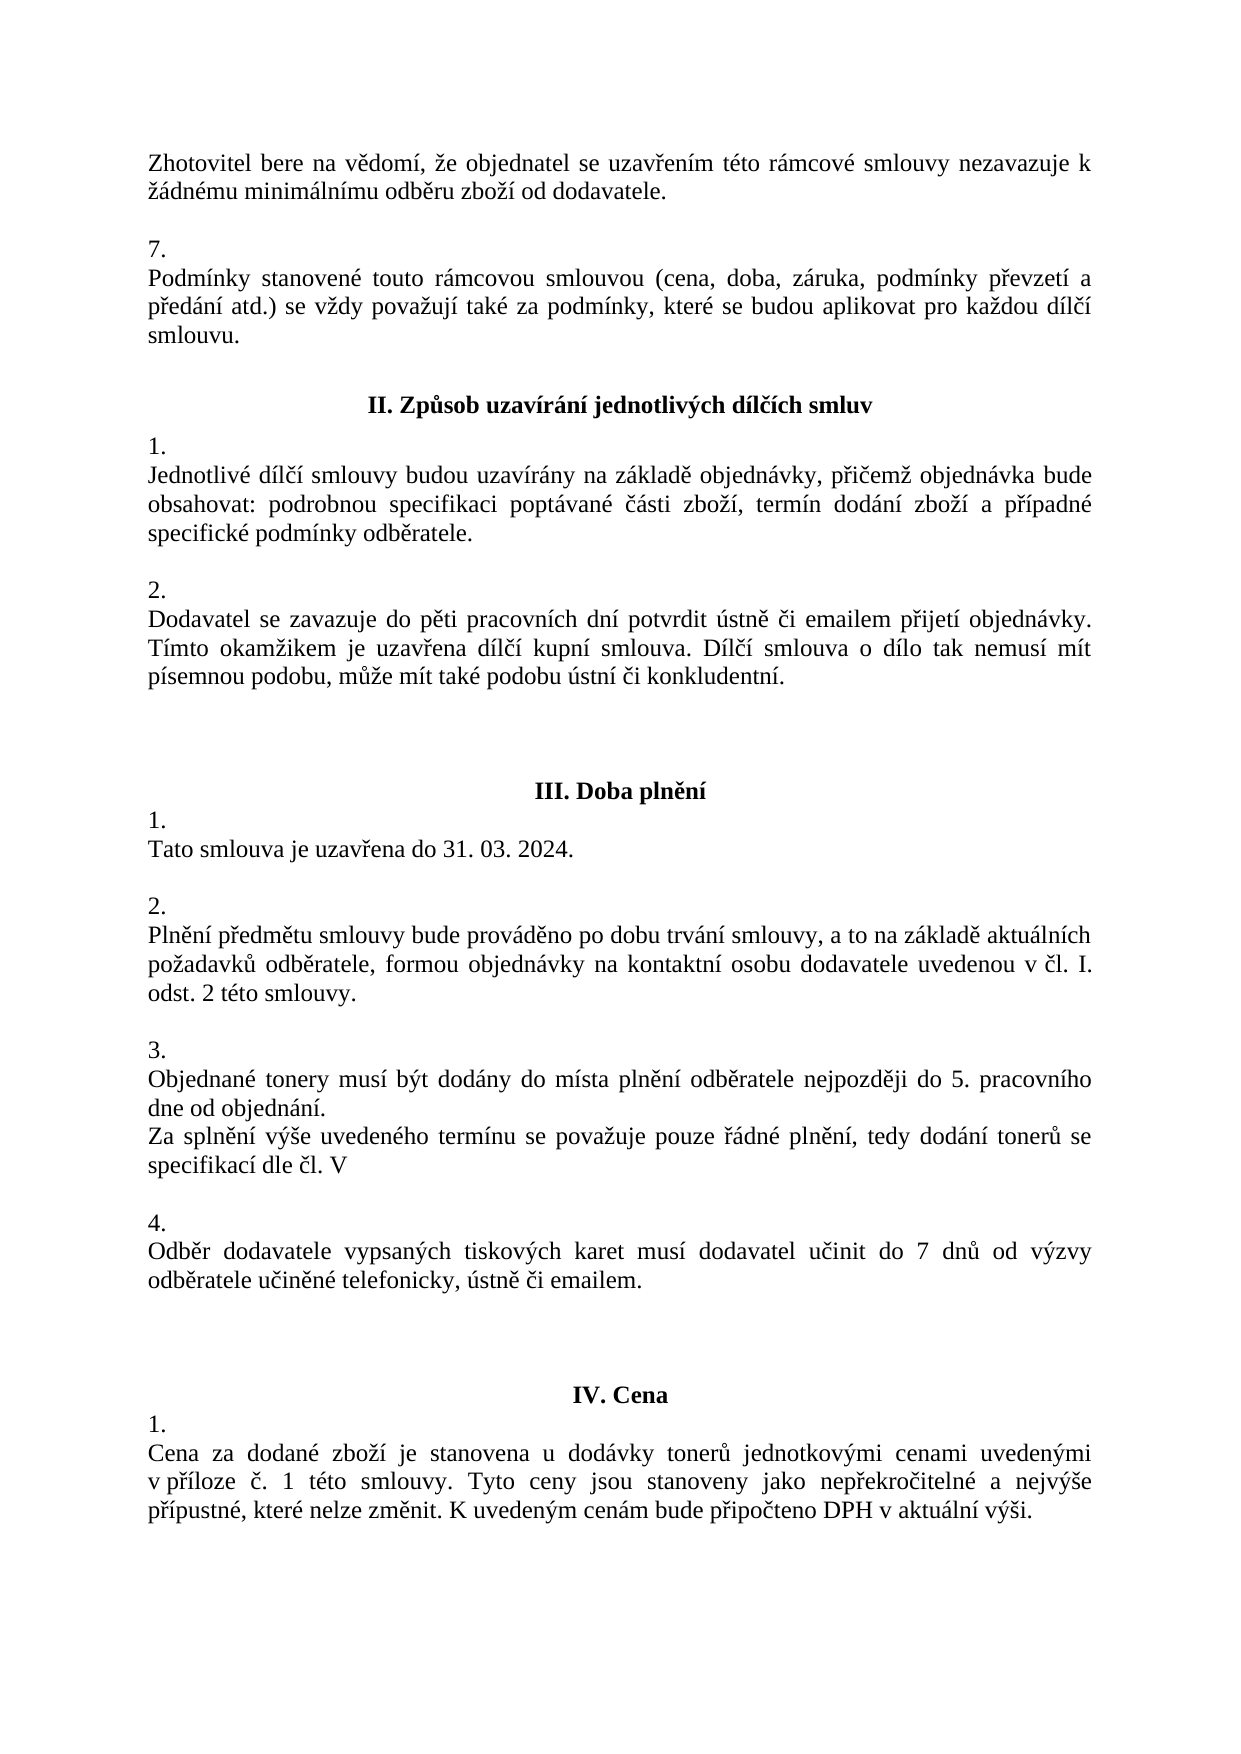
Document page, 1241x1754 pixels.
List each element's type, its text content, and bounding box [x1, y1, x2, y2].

text 2. [148, 891, 1093, 920]
text Plnění předmětu smlouvy bude prováděno po dobu trvání smlouvy, a to na základě aktuálních požadavků odběratele, formou objednávky na kontaktní osobu dodavatele uvedenou v čl. I. odst. 2 této smlouvy. [148, 920, 1093, 1006]
text 4. [148, 1208, 1093, 1236]
text 1. [148, 1409, 1093, 1438]
text Podmínky stanovené touto rámcovou smlouvou (cena, doba, záruka, podmínky převzetí a předání atd.) se vždy považují také za podmínky, které se budou aplikovat pro každou dílčí smlouvu. [148, 263, 1093, 349]
text 1. [148, 805, 1093, 834]
text 2. [148, 575, 1093, 604]
text Za splnění výše uvedeného termínu se považuje pouze řádné plnění, tedy dodání tonerů se specifikací dle čl. V [148, 1121, 1093, 1179]
text 1. [148, 431, 1093, 460]
text Cena za dodané zboží je stanovena u dodávky tonerů jednotkovými cenami uvedenými v příloze č. 1 této smlouvy. Tyto ceny jsou stanoveny jako nepřekročitelné a nejvýše přípustné, které nelze změnit. K uvedeným cenám bude připočteno DPH v aktuální výši. [148, 1438, 1093, 1524]
text III. Doba plnění [148, 776, 1093, 805]
text Tato smlouva je uzavřena do 31. 03. 2024. [148, 834, 1093, 863]
text 7. [148, 234, 1093, 263]
text Jednotlivé dílčí smlouvy budou uzavírány na základě objednávky, přičemž objednávka bude obsahovat: podrobnou specifikaci poptávané části zboží, termín dodání zboží a případné specifické podmínky odběratele. [148, 460, 1093, 546]
text Dodavatel se zavazuje do pěti pracovních dní potvrdit ústně či emailem přijetí objednávky. Tímto okamžikem je uzavřena dílčí kupní smlouva. Dílčí smlouva o dílo tak nemusí mít písemnou podobu, může mít také podobu ústní či konkludentní. [148, 604, 1093, 690]
text II. Způsob uzavírání jednotlivých dílčích smluv [148, 390, 1093, 419]
text Odběr dodavatele vypsaných tiskových karet musí dodavatel učinit do 7 dnů od výzvy odběratele učiněné telefonicky, ústně či emailem. [148, 1236, 1093, 1294]
text IV. Cena [148, 1380, 1093, 1409]
text 3. [148, 1035, 1093, 1064]
text Objednané tonery musí být dodány do místa plnění odběratele nejpozději do 5. pracovního dne od objednání. [148, 1064, 1093, 1121]
text Zhotovitel bere na vědomí, že objednatel se uzavřením této rámcové smlouvy nezavazuje k žádnému minimálnímu odběru zboží od dodavatele. [148, 148, 1093, 205]
